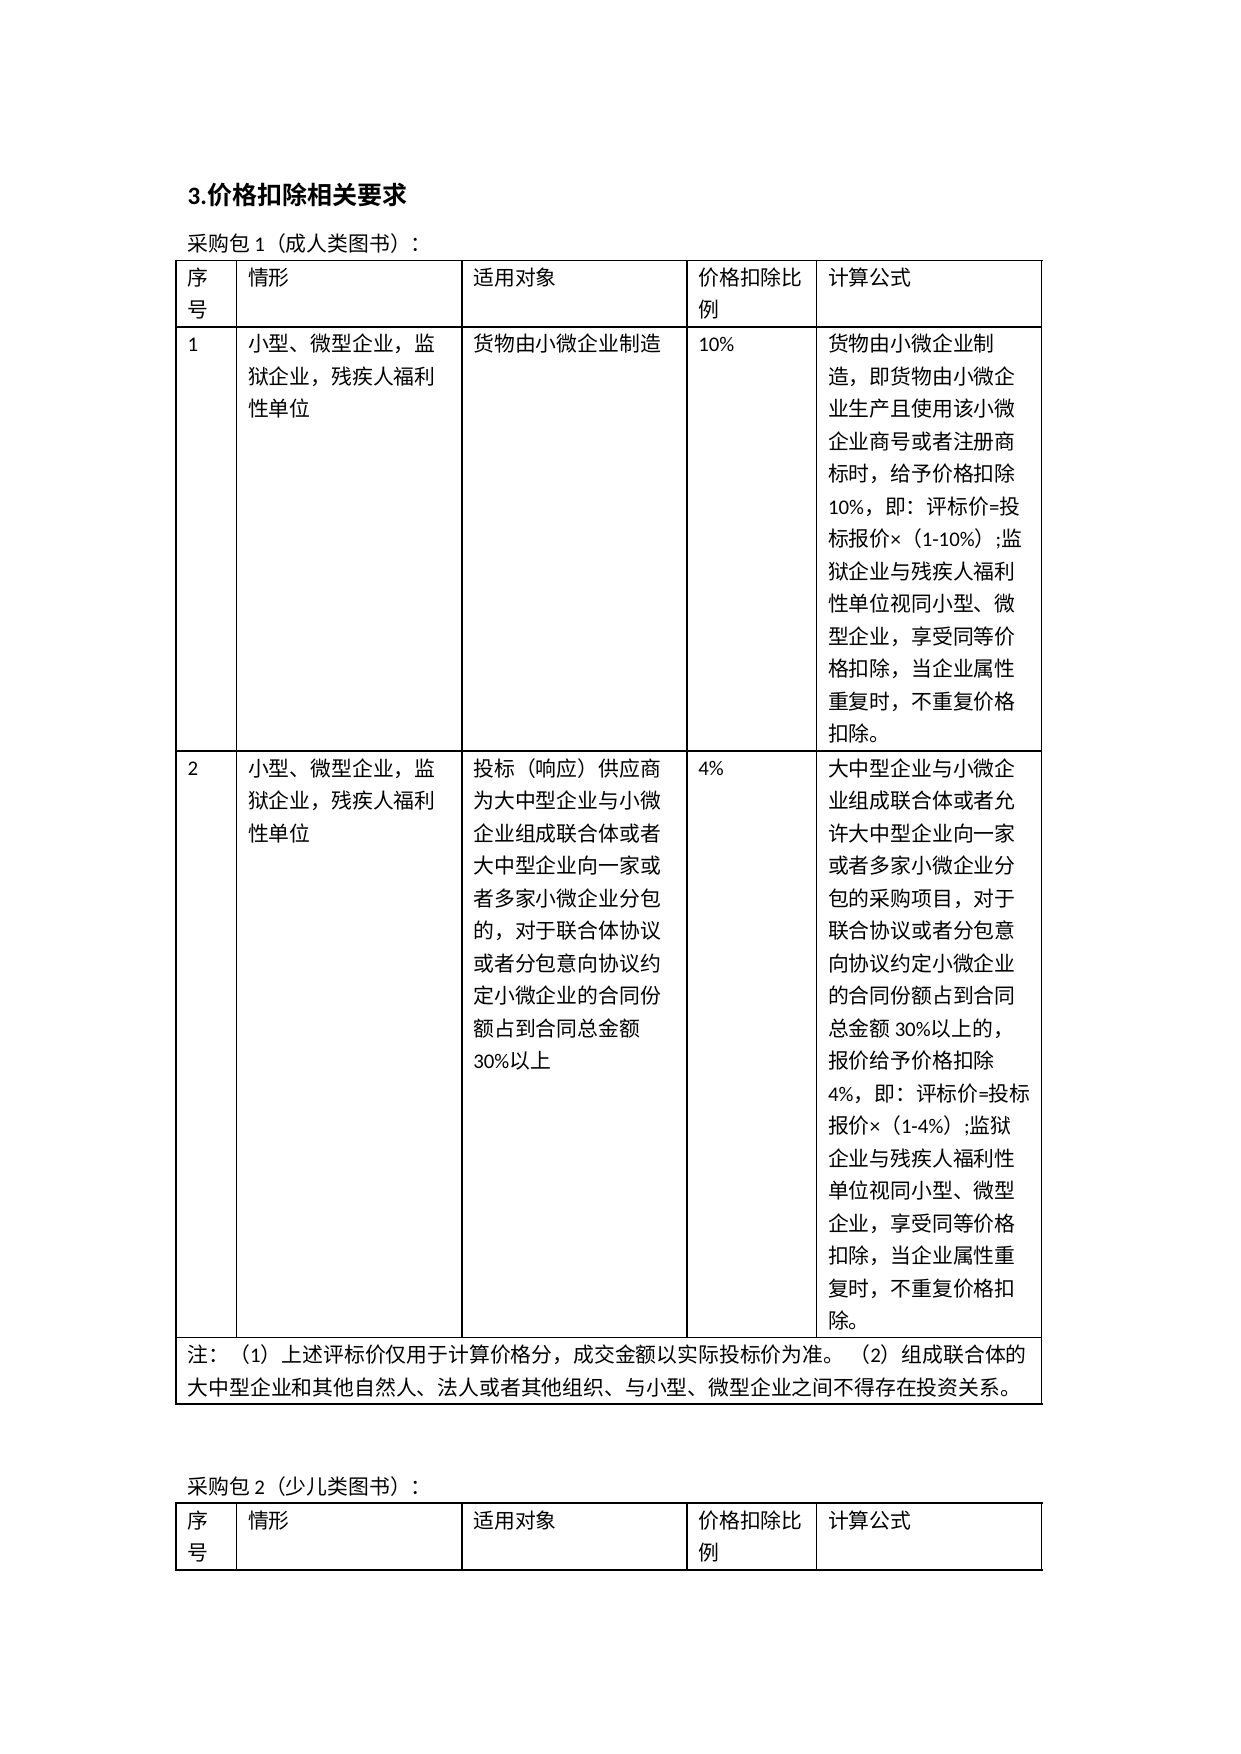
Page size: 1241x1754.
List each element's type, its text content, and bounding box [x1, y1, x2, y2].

table_header 情形 [237, 261, 461, 326]
table_header 情形 [237, 1504, 461, 1569]
table_cell 10% [688, 328, 816, 750]
table_cell 货物由小微企业制造，即货物由小微企业生产且使用该小微企业商号或者注册商标时，给予价格扣除10%，即：评标价=投标报价×（1-10%）;监狱企业与残疾人福利性单位视同小型、微型企业，享受同等价格扣除，当企业属性重复时，不重复价格扣除。 [817, 328, 1041, 750]
table_header 计算公式 [817, 261, 1041, 326]
table_cell 大中型企业与小微企业组成联合体或者允许大中型企业向一家或者多家小微企业分包的采购项目，对于联合协议或者分包意向协议约定小微企业的合同份额占到合同总金额30%以上的，报价给予价格扣除4%，即：评标价=投标报价×（1-4%）;监狱企业与残疾人福利性单位视同小型、微型企业，享受同等价格扣除，当企业属性重复时，不重复价格扣除。 [817, 752, 1041, 1337]
table_cell 4% [688, 752, 816, 1337]
table_header 计算公式 [817, 1504, 1041, 1569]
table_cell 注：（1）上述评标价仅用于计算价格分，成交金额以实际投标价为准。 （2）组成联合体的大中型企业和其他自然人、法人或者其他组织、与小型、微型企业之间不得存在投资关系。 [177, 1338, 1041, 1403]
table_header 价格扣除比例 [688, 261, 816, 326]
table_cell 小型、微型企业，监狱企业，残疾人福利性单位 [237, 752, 461, 1337]
text 采购包1（成人类图书）： [187, 227, 1053, 259]
table_cell 投标（响应）供应商为大中型企业与小微企业组成联合体或者大中型企业向一家或者多家小微企业分包的，对于联合体协议或者分包意向协议约定小微企业的合同份额占到合同总金额30%以上 [463, 752, 686, 1337]
table_header 序号 [177, 261, 236, 326]
table_cell 小型、微型企业，监狱企业，残疾人福利性单位 [237, 328, 461, 750]
table_header 价格扣除比例 [688, 1504, 816, 1569]
table_header 适用对象 [463, 1504, 686, 1569]
text 3.价格扣除相关要求 [187, 162, 1053, 227]
text 采购包2（少儿类图书）： [187, 1470, 1053, 1502]
table_cell 2 [177, 752, 236, 1337]
table_header 序号 [177, 1504, 236, 1569]
table_cell 1 [177, 328, 236, 750]
table_cell 货物由小微企业制造 [463, 328, 686, 750]
table_header 适用对象 [463, 261, 686, 326]
